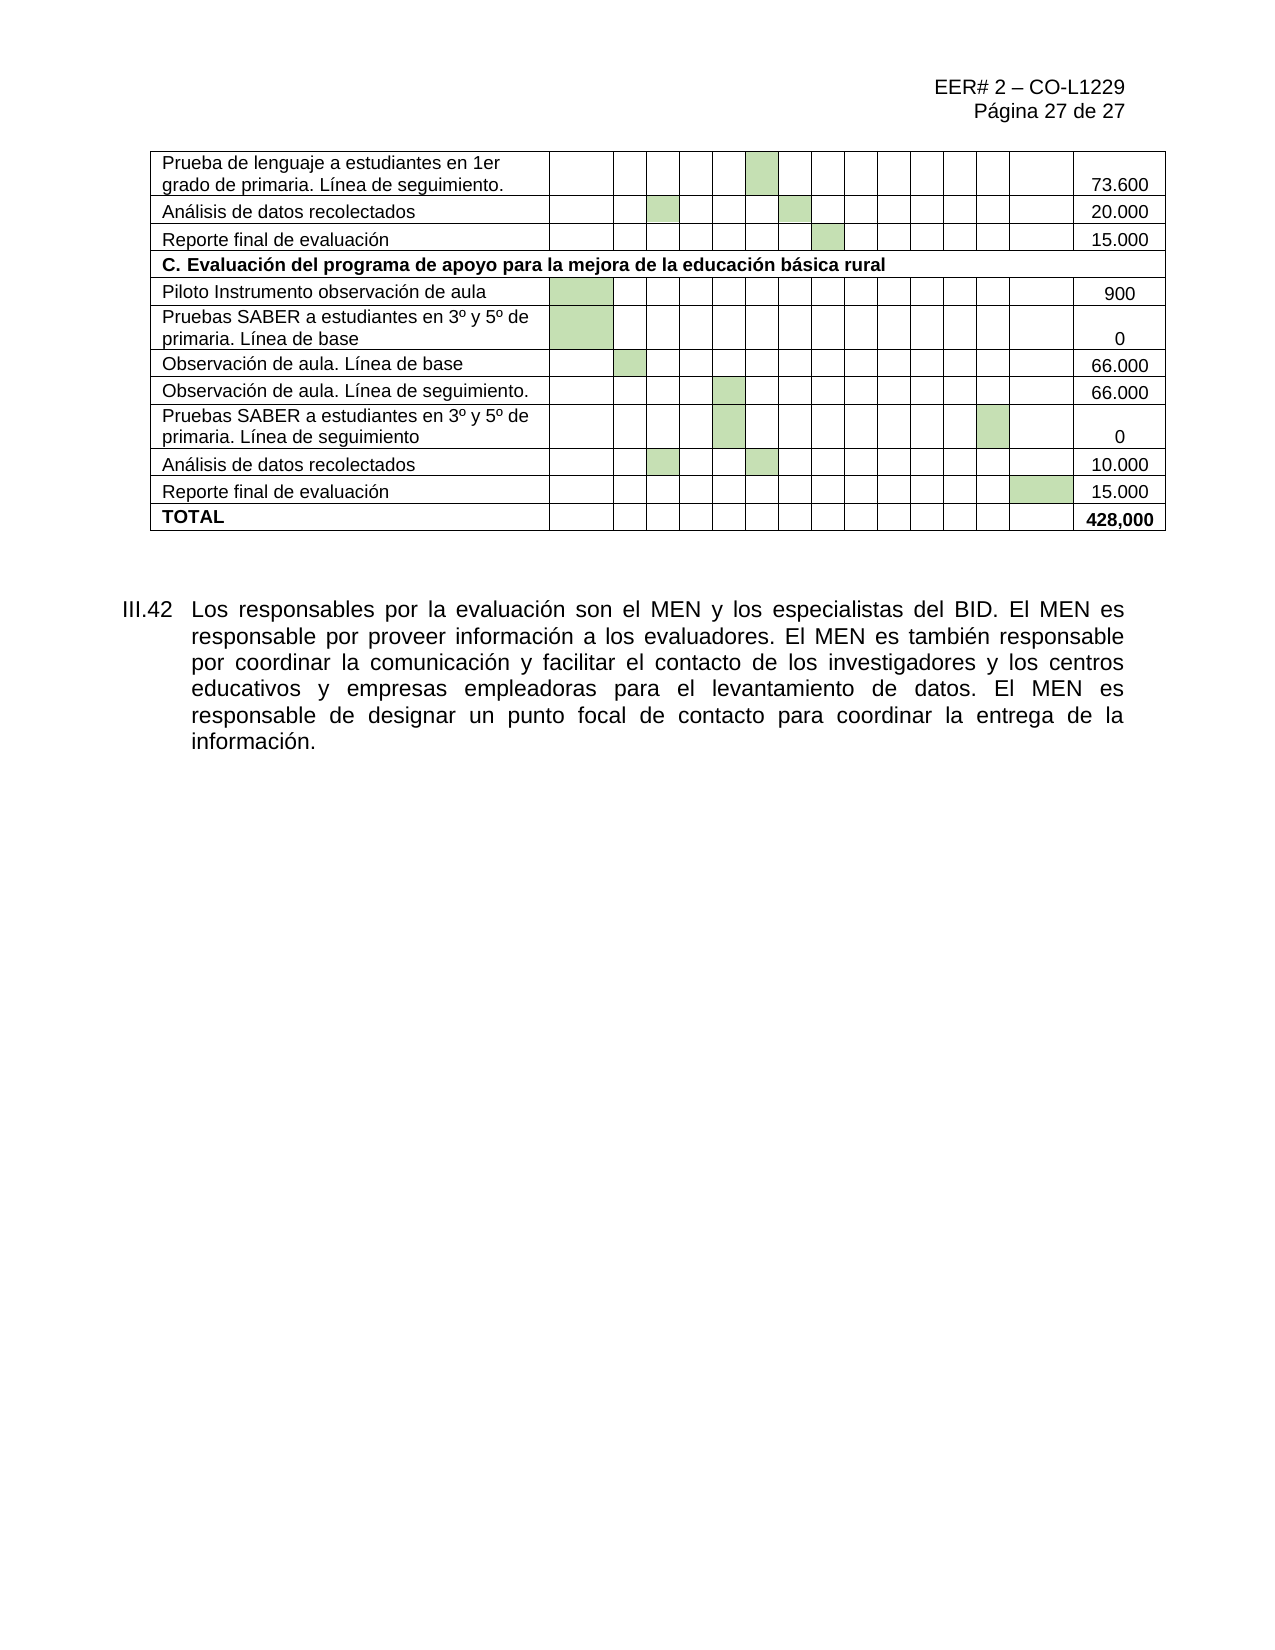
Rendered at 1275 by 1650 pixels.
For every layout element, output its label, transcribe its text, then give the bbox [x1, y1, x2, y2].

table_cell [1010, 405, 1073, 448]
table_cell Análisis de datos recolectados [151, 449, 549, 475]
table_cell [845, 476, 877, 503]
table_cell [680, 152, 712, 195]
table_cell 428,000 [1074, 504, 1165, 530]
table_cell [812, 306, 844, 349]
list Los responsables por la evaluación son el MEN y los especialistas del BID. El MEN es responsable por proveer información a los evaluadores. El MEN es también responsable por coordinar la comunicación y facilitar el contacto de los investigadores y los centros educativos y empresas empleadoras para el levantamiento de datos. El MEN es responsable de designar un punto focal de contacto para coordinar la entrega de la información. [122, 596, 1125, 754]
table_cell [1010, 224, 1073, 250]
table_cell [812, 350, 844, 376]
table_cell [680, 449, 712, 475]
table_cell [944, 224, 976, 250]
table_cell [550, 350, 613, 376]
table_cell [713, 449, 745, 475]
table_cell [878, 476, 910, 503]
table_cell [746, 306, 778, 349]
table_cell [713, 152, 745, 195]
table_cell [845, 504, 877, 530]
table_cell [878, 278, 910, 305]
table_cell [779, 350, 811, 376]
table_cell [713, 476, 745, 503]
table_cell [550, 224, 613, 250]
table_cell [713, 306, 745, 349]
table_cell [845, 405, 877, 448]
table_cell [1010, 449, 1073, 475]
table_cell [878, 224, 910, 250]
table_cell [911, 377, 943, 404]
table_cell [812, 476, 844, 503]
table_cell [1010, 377, 1073, 404]
table_cell [713, 504, 745, 530]
table_cell [647, 377, 679, 404]
table_cell [845, 224, 877, 250]
table_cell [779, 306, 811, 349]
table_cell TOTAL [151, 504, 549, 530]
table_cell [845, 278, 877, 305]
table_cell [550, 449, 613, 475]
table_cell [911, 306, 943, 349]
table_cell [550, 377, 613, 404]
table_cell [614, 350, 646, 376]
table_cell [845, 449, 877, 475]
table_cell Observación de aula. Línea de base [151, 350, 549, 376]
table_cell [680, 504, 712, 530]
table_cell [680, 377, 712, 404]
table_cell [1010, 152, 1073, 195]
table_cell [911, 152, 943, 195]
table_cell [614, 278, 646, 305]
table_cell [614, 377, 646, 404]
table_cell Piloto Instrumento observación de aula [151, 278, 549, 305]
table_cell [614, 504, 646, 530]
table_cell [845, 152, 877, 195]
table_cell [944, 449, 976, 475]
table_cell [746, 224, 778, 250]
table_cell [647, 449, 679, 475]
table_cell 10.000 [1074, 449, 1165, 475]
table_cell [977, 196, 1009, 222]
table_cell [614, 449, 646, 475]
table_cell [614, 405, 646, 448]
table_cell [746, 278, 778, 305]
table_cell [779, 476, 811, 503]
table_cell [614, 152, 646, 195]
table_cell [550, 196, 613, 222]
table_cell [911, 405, 943, 448]
table_cell [713, 377, 745, 404]
table_cell 900 [1074, 278, 1165, 305]
table_cell [1010, 196, 1073, 222]
table_cell [944, 377, 976, 404]
table_cell [878, 504, 910, 530]
table_cell [812, 377, 844, 404]
table_cell [977, 224, 1009, 250]
table_cell [614, 224, 646, 250]
table_cell [779, 224, 811, 250]
table_cell Pruebas SABER a estudiantes en 3º y 5º de primaria. Línea de base [151, 306, 549, 349]
table_cell [647, 504, 679, 530]
table_cell [944, 196, 976, 222]
table_cell [977, 449, 1009, 475]
table_cell [614, 476, 646, 503]
table_cell [977, 306, 1009, 349]
table_cell [911, 476, 943, 503]
table_cell [878, 152, 910, 195]
table_cell [944, 278, 976, 305]
table_cell [911, 278, 943, 305]
table_cell [911, 504, 943, 530]
table_cell [812, 224, 844, 250]
table_cell [647, 306, 679, 349]
table_cell [1010, 350, 1073, 376]
table_cell [779, 405, 811, 448]
table_cell [647, 278, 679, 305]
table_cell [614, 306, 646, 349]
table_cell [746, 504, 778, 530]
table_cell [550, 152, 613, 195]
table_cell [1010, 476, 1073, 503]
table_cell [944, 504, 976, 530]
table_cell [647, 196, 679, 222]
table_cell [977, 377, 1009, 404]
table_cell [680, 476, 712, 503]
table_cell 73.600 [1074, 152, 1165, 195]
table_cell [845, 306, 877, 349]
table_cell [878, 449, 910, 475]
table_cell Reporte final de evaluación [151, 224, 549, 250]
table_cell [944, 476, 976, 503]
table_cell [977, 504, 1009, 530]
table_cell [977, 350, 1009, 376]
table_cell [647, 405, 679, 448]
table_cell [779, 504, 811, 530]
table_cell [746, 196, 778, 222]
table_cell Observación de aula. Línea de seguimiento. [151, 377, 549, 404]
table_cell Pruebas SABER a estudiantes en 3º y 5º de primaria. Línea de seguimiento [151, 405, 549, 448]
table_cell [746, 405, 778, 448]
table_cell [944, 350, 976, 376]
table_cell [713, 405, 745, 448]
table_cell [878, 306, 910, 349]
table_cell [550, 306, 613, 349]
table_cell [647, 224, 679, 250]
table_cell [680, 224, 712, 250]
table_cell [550, 405, 613, 448]
table_cell [977, 405, 1009, 448]
table_cell [746, 350, 778, 376]
table_cell [713, 224, 745, 250]
table_cell [1010, 306, 1073, 349]
table_cell [944, 405, 976, 448]
table_cell [614, 196, 646, 222]
table_cell [812, 278, 844, 305]
table_cell [746, 152, 778, 195]
table_cell [647, 152, 679, 195]
table_cell 66.000 [1074, 350, 1165, 376]
table_cell [977, 476, 1009, 503]
table_cell [812, 449, 844, 475]
table_cell [779, 196, 811, 222]
table_cell [550, 278, 613, 305]
table_cell [779, 377, 811, 404]
table_cell [944, 306, 976, 349]
table_cell [845, 196, 877, 222]
table_cell [878, 377, 910, 404]
table_cell [680, 278, 712, 305]
table_cell 66.000 [1074, 377, 1165, 404]
table_cell [878, 350, 910, 376]
table_cell 15.000 [1074, 224, 1165, 250]
table_cell [746, 449, 778, 475]
table_cell [812, 504, 844, 530]
table_cell [977, 152, 1009, 195]
table_cell Análisis de datos recolectados [151, 196, 549, 222]
table_cell 15.000 [1074, 476, 1165, 503]
table_cell [779, 278, 811, 305]
table_cell [1010, 504, 1073, 530]
table_cell [944, 152, 976, 195]
table_cell [550, 476, 613, 503]
table_cell [878, 196, 910, 222]
table_cell [680, 306, 712, 349]
table_cell [680, 196, 712, 222]
table_cell [550, 504, 613, 530]
table_cell Prueba de lenguaje a estudiantes en 1er grado de primaria. Línea de seguimiento. [151, 152, 549, 195]
table_cell [647, 476, 679, 503]
table_cell [713, 278, 745, 305]
table_cell Reporte final de evaluación [151, 476, 549, 503]
table_cell Evaluación del programa de apoyo para la mejora de la educación básica rural [151, 251, 1165, 277]
table_cell [647, 350, 679, 376]
table_cell [812, 405, 844, 448]
table_cell 0 [1074, 405, 1165, 448]
table_cell 0 [1074, 306, 1165, 349]
table_cell [713, 350, 745, 376]
table_cell [779, 152, 811, 195]
table_cell [911, 224, 943, 250]
table_cell [680, 405, 712, 448]
table_cell [680, 350, 712, 376]
table_cell [1010, 278, 1073, 305]
table_cell [845, 350, 877, 376]
table_cell [911, 196, 943, 222]
table_cell 20.000 [1074, 196, 1165, 222]
table_cell [878, 405, 910, 448]
table_cell [911, 449, 943, 475]
table_cell [779, 449, 811, 475]
table_cell [845, 377, 877, 404]
table_cell [812, 196, 844, 222]
table_cell [746, 377, 778, 404]
table_cell [746, 476, 778, 503]
table_cell [812, 152, 844, 195]
table_cell [977, 278, 1009, 305]
table_cell [713, 196, 745, 222]
table_cell [911, 350, 943, 376]
